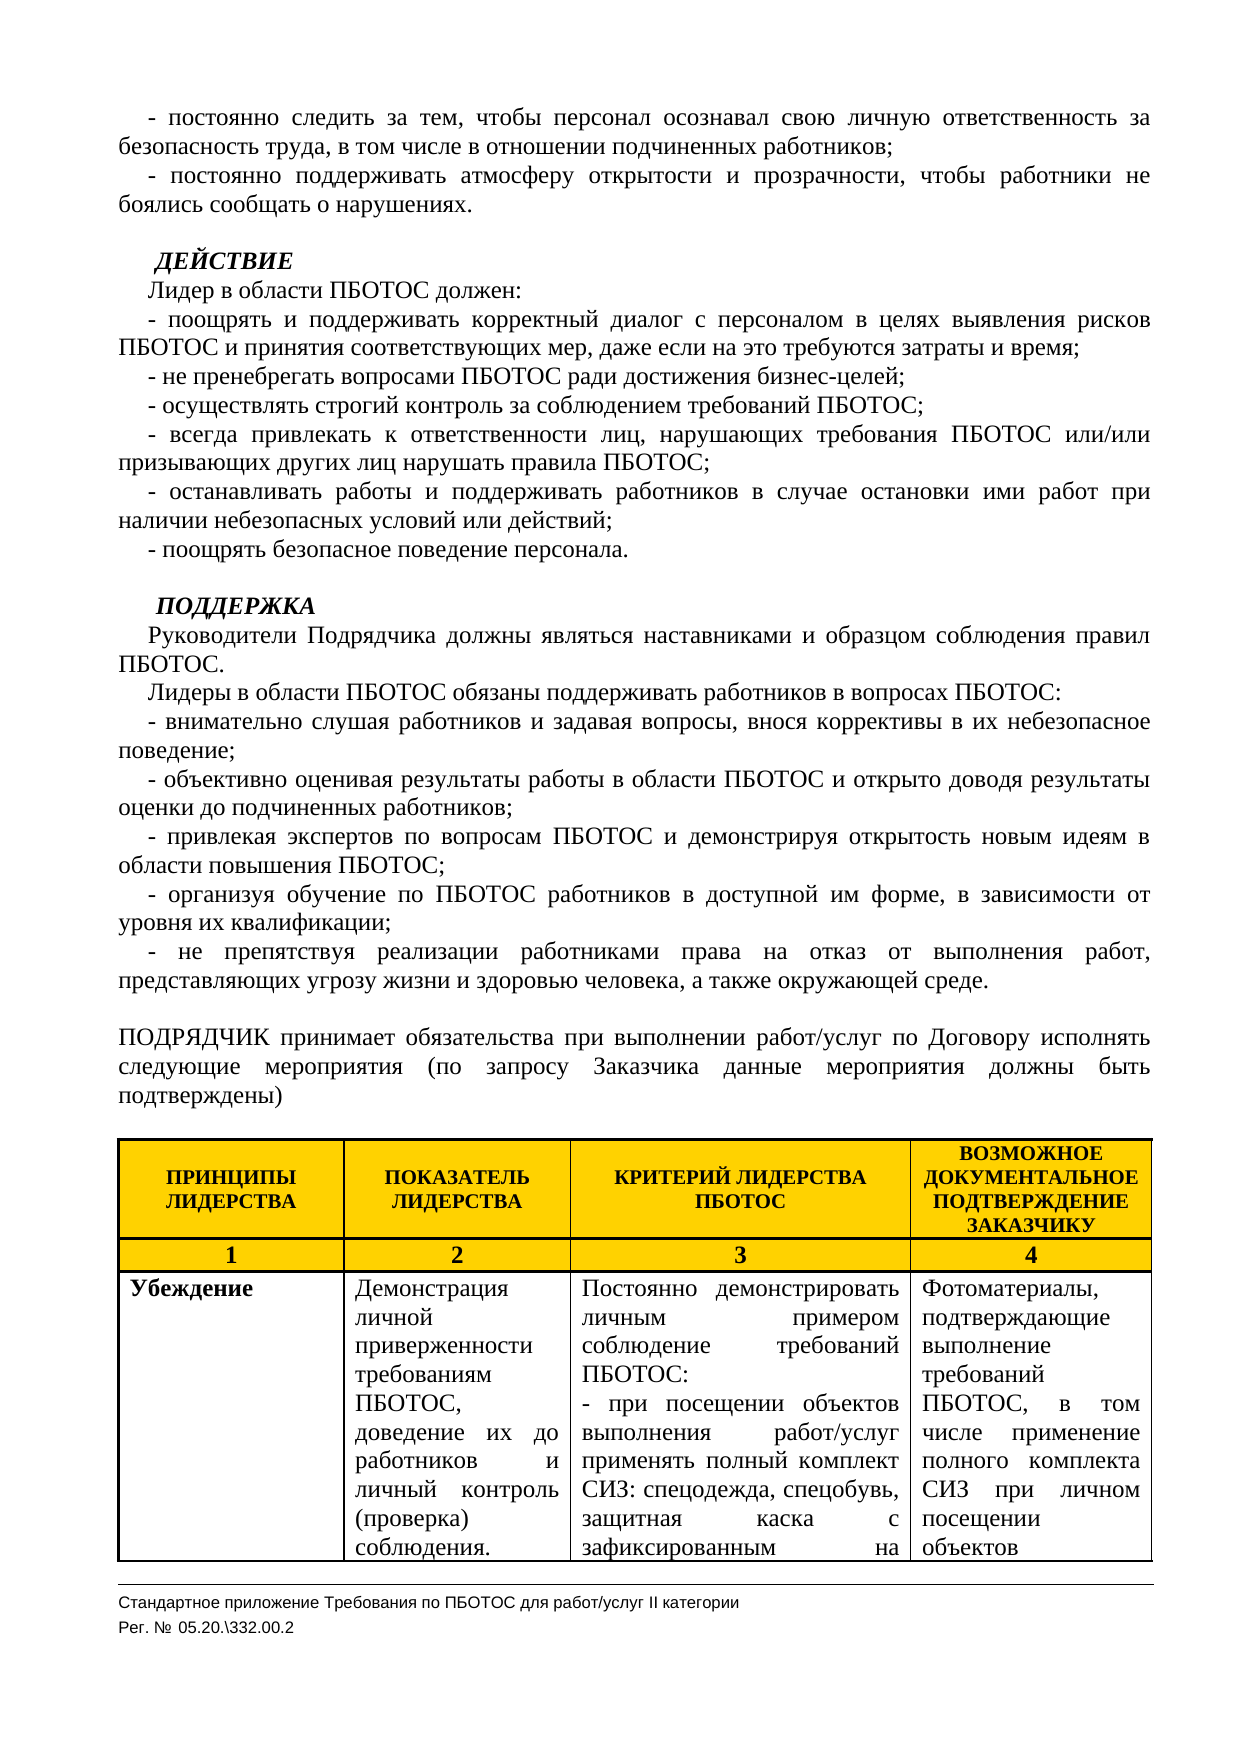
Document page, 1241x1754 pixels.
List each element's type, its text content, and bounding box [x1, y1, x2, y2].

table_cell 3 [571, 1240, 910, 1270]
text - организуя обучение по ПБОТОС работников в доступной им форме, в зависимости от уровня их квалификации; [118, 879, 1152, 936]
text - поощрять безопасное поведение персонала. [118, 534, 1152, 562]
table_header Принципы лидерства [120, 1141, 343, 1237]
text - постоянно поддерживать атмосферу открытости и прозрачности, чтобы работники не боялись сообщать о нарушениях. [118, 160, 1152, 217]
table_cell Убеждение [120, 1273, 343, 1560]
text ДЕЙСТВИЕ [156, 246, 1152, 275]
table_cell 4 [911, 1240, 1151, 1270]
text - внимательно слушая работников и задавая вопросы, внося коррективы в их небезопасное поведение; [118, 706, 1152, 764]
text - не пренебрегать вопросами ПБОТОС ради достижения бизнес-целей; [118, 361, 1152, 390]
text ПОДРЯДЧИК принимает обязательства при выполнении работ/услуг по Договору исполнять следующие мероприятия (по запросу Заказчика данные мероприятия должны быть подтверждены) [118, 1022, 1152, 1109]
text - не препятствуя реализации работниками права на отказ от выполнения работ, представляющих угрозу жизни и здоровью человека, а также окружающей среде. [118, 936, 1152, 994]
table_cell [571, 1273, 910, 1560]
text - поощрять и поддерживать корректный диалог с персоналом в целях выявления рисков ПБОТОС и принятия соответствующих мер, даже если на это требуются затраты и время; [118, 304, 1152, 361]
text Лидеры в области ПБОТОС обязаны поддерживать работников в вопросах ПБОТОС: [118, 677, 1152, 706]
text ПОДДЕРЖКА [156, 591, 1152, 620]
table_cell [911, 1273, 1151, 1560]
text - осуществлять строгий контроль за соблюдением требований ПБОТОС; [118, 390, 1152, 419]
table_header возможное ДоКУМЕНТАЛЬНОЕ ПОДТВЕРЖДЕНИЕ Заказчику [911, 1141, 1151, 1237]
text - постоянно следить за тем, чтобы персонал осознавал свою личную ответственность за безопасность труда, в том числе в отношении подчиненных работников; [118, 102, 1152, 160]
text - всегда привлекать к ответственности лиц, нарушающих требования ПБОТОС или/или призывающих других лиц нарушать правила ПБОТОС; [118, 419, 1152, 476]
text Руководители Подрядчика должны являться наставниками и образцом соблюдения правил ПБОТОС. [118, 620, 1152, 677]
table_cell 2 [345, 1240, 570, 1270]
text - объективно оценивая результаты работы в области ПБОТОС и открыто доводя результаты оценки до подчиненных работников; [118, 764, 1152, 821]
text - привлекая экспертов по вопросам ПБОТОС и демонстрируя открытость новым идеям в области повышения ПБОТОС; [118, 821, 1152, 879]
table_cell 1 [120, 1240, 343, 1270]
table_header Критерий лидерства ПБОТОС [571, 1141, 910, 1237]
text - останавливать работы и поддерживать работников в случае остановки ими работ при наличии небезопасных условий или действий; [118, 476, 1152, 534]
text Лидер в области ПБОТОС должен: [118, 275, 1152, 304]
table_header Показатель лидерства [345, 1141, 570, 1237]
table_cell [345, 1273, 570, 1560]
